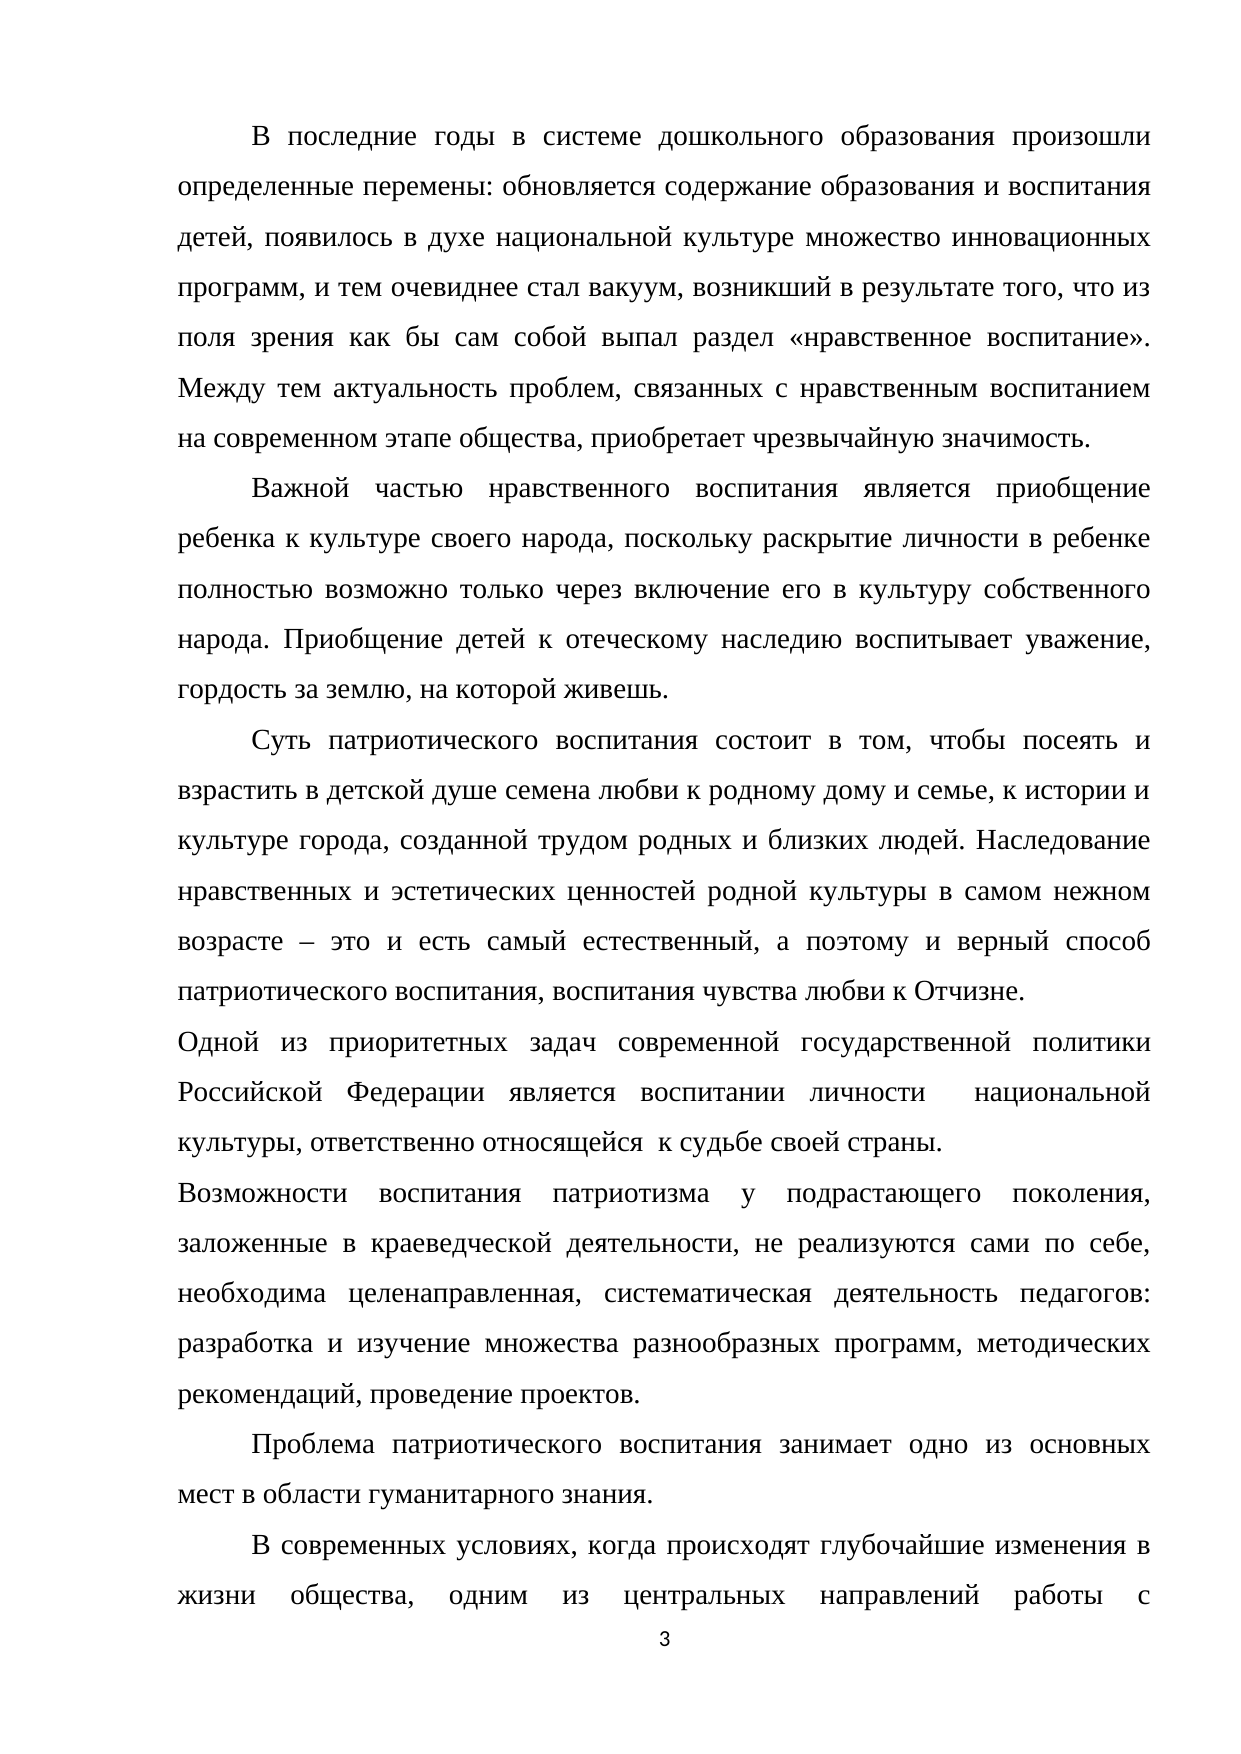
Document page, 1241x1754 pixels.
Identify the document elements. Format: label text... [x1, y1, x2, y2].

text Одной из приоритетных задач современной государственной политики Российской Федерации является воспитании личности национальной культуры, ответственно относящейся к судьбе своей страны. [177, 1024, 1152, 1158]
text Возможности воспитания патриотизма у подрастающего поколения, заложенные в краеведческой деятельности, не реализуются сами по себе, необходима целенаправленная, систематическая деятельность педагогов: разработка и изучение множества разнообразных программ, методических рекомендаций, проведение проектов. [177, 1175, 1152, 1409]
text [177, 1527, 1152, 1611]
text В последние годы в системе дошкольного образования произошли определенные перемены: обновляется содержание образования и воспитания детей, появилось в духе национальной культуре множество инновационных программ, и тем очевиднее стал вакуум, возникший в результате того, что из поля зрения как бы сам собой выпал раздел «нравственное воспитание». Между тем актуальность проблем, связанных с нравственным воспитанием на современном этапе общества, приобретает чрезвычайную значимость. [177, 118, 1152, 453]
text Проблема патриотического воспитания занимает одно из основных мест в области гуманитарного знания. [177, 1426, 1152, 1510]
text Суть патриотического воспитания состоит в том, чтобы посеять и взрастить в детской душе семена любви к родному дому и семье, к истории и культуре города, созданной трудом родных и близких людей. Наследование нравственных и эстетических ценностей родной культуры в самом нежном возрасте – это и есть самый естественный, а поэтому и верный способ патриотического воспитания, воспитания чувства любви к Отчизне. [177, 722, 1152, 1007]
text Важной частью нравственного воспитания является приобщение ребенка к культуре своего народа, поскольку раскрытие личности в ребенке полностью возможно только через включение его в культуру собственного народа. Приобщение детей к отеческому наследию воспитывает уважение, гордость за землю, на которой живешь. [177, 470, 1152, 705]
